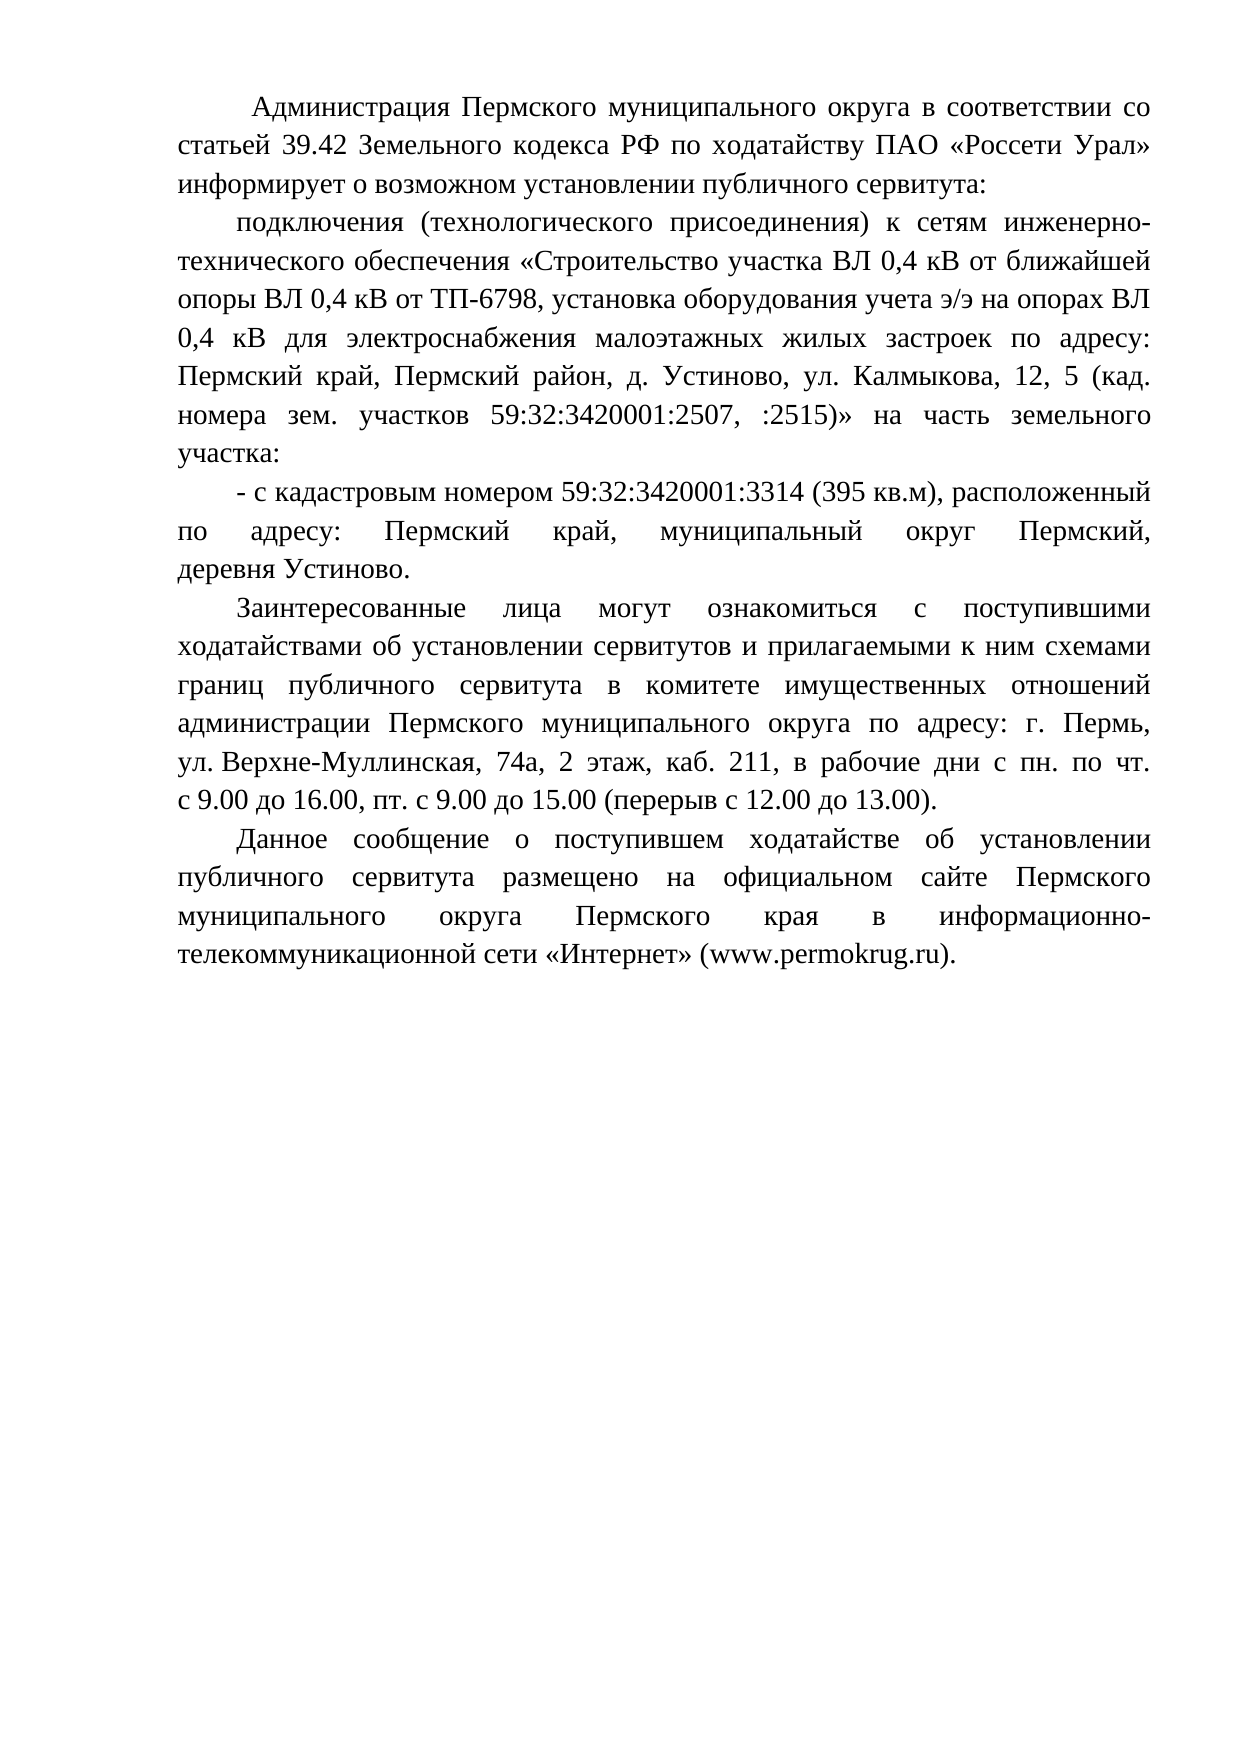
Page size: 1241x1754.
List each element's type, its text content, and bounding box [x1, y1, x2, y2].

text Данное сообщение о поступившем ходатайстве об установлении публичного сервитута размещено на официальном сайте Пермского муниципального округа Пермского края в информационно-телекоммуникационной сети «Интернет» (www.permokrug.ru). [177, 821, 1152, 970]
list - с кадастровым номером 59:32:3420001:3314 (395 кв.м), расположенный по адресу: Пермский край, муниципальный округ Пермский, деревня Устиново. [177, 474, 1152, 585]
list подключения (технологического присоединения) к сетям инженерно-технического обеспечения «Строительство участка ВЛ 0,4 кВ от ближайшей опоры ВЛ 0,4 кВ от ТП-6798, установка оборудования учета э/э на опорах ВЛ 0,4 кВ для электроснабжения малоэтажных жилых застроек по адресу: Пермский край, Пермский район, д. Устиново, ул. Калмыкова, 12, 5 (кад. номера зем. участков 59:32:3420001:2507, :2515)» на часть земельного участка: [177, 204, 1152, 469]
text Администрация Пермского муниципального округа в соответствии со статьей 39.42 Земельного кодекса РФ по ходатайству ПАО «Россети Урал» информирует о возможном установлении публичного сервитута: [177, 89, 1152, 199]
list Заинтересованные лица могут ознакомиться с поступившими ходатайствами об установлении сервитутов и прилагаемыми к ним схемами границ публичного сервитута в комитете имущественных отношений администрации Пермского муниципального округа по адресу: г. Пермь, ул. Верхне-Муллинская, 74а, 2 этаж, каб. 211, в рабочие дни с пн. по чт. с 9.00 до 16.00, пт. с 9.00 до 15.00 (перерыв с 12.00 до 13.00). [177, 590, 1152, 816]
